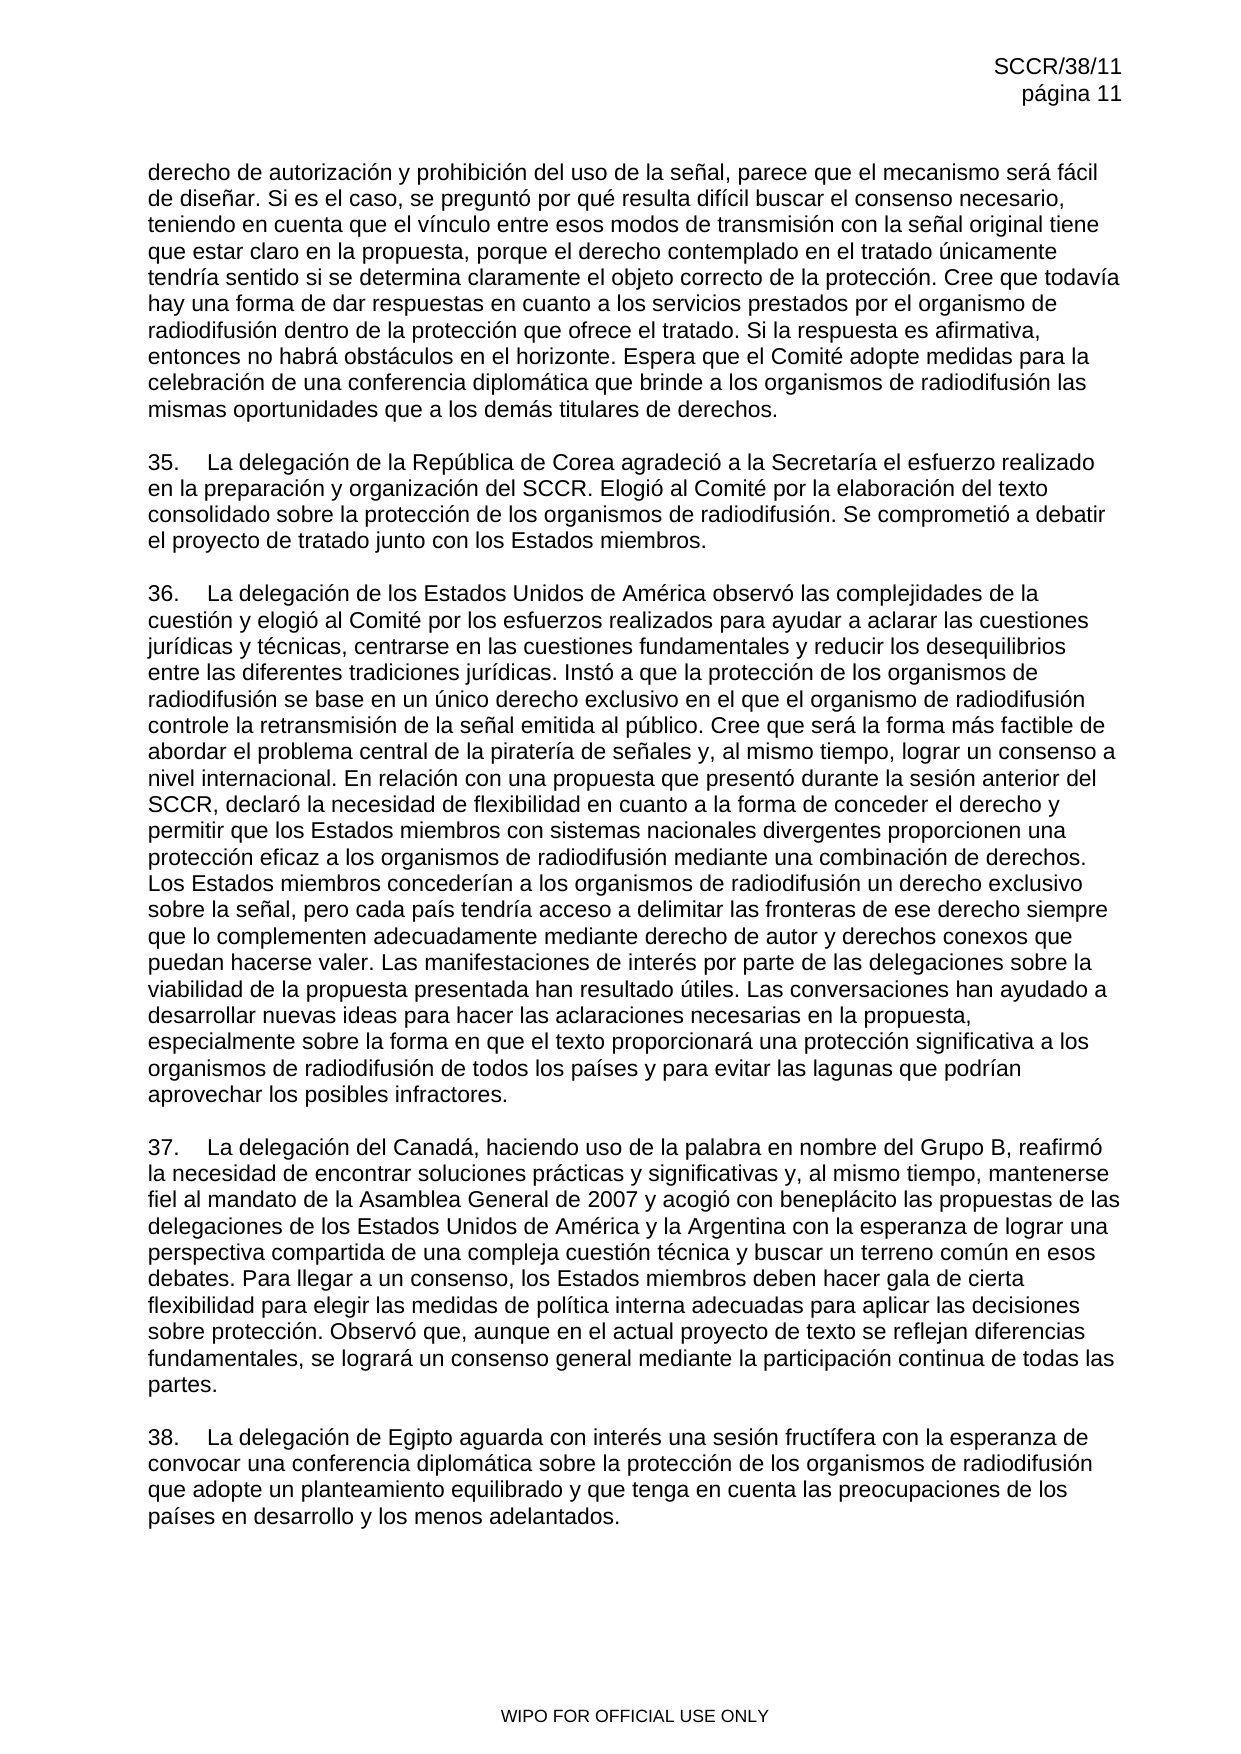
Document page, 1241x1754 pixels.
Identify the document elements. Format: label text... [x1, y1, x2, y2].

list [148, 158, 1122, 422]
list La delegación de Egipto aguarda con interés una sesión fructífera con la esperanza de convocar una conferencia diplomática sobre la protección de los organismos de radiodifusión que adopte un planteamiento equilibrado y que tenga en cuenta las preocupaciones de los países en desarrollo y los menos adelantados. [148, 1423, 1122, 1529]
list La delegación del Canadá, haciendo uso de la palabra en nombre del Grupo B, reafirmó la necesidad de encontrar soluciones prácticas y significativas y, al mismo tiempo, mantenerse fiel al mandato de la Asamblea General de 2007 y acogió con beneplácito las propuestas de las delegaciones de los Estados Unidos de América y la Argentina con la esperanza de lograr una perspectiva compartida de una compleja cuestión técnica y buscar un terreno común en esos debates. Para llegar a un consenso, los Estados miembros deben hacer gala de cierta flexibilidad para elegir las medidas de política interna adecuadas para aplicar las decisiones sobre protección. Observó que, aunque en el actual proyecto de texto se reflejan diferencias fundamentales, se logrará un consenso general mediante la participación continua de todas las partes. [148, 1134, 1122, 1397]
list La delegación de los Estados Unidos de América observó las complejidades de la cuestión y elogió al Comité por los esfuerzos realizados para ayudar a aclarar las cuestiones jurídicas y técnicas, centrarse en las cuestiones fundamentales y reducir los desequilibrios entre las diferentes tradiciones jurídicas. Instó a que la protección de los organismos de radiodifusión se base en un único derecho exclusivo en el que el organismo de radiodifusión controle la retransmisión de la señal emitida al público. Cree que será la forma más factible de abordar el problema central de la piratería de señales y, al mismo tiempo, lograr un consenso a nivel internacional. En relación con una propuesta que presentó durante la sesión anterior del SCCR, declaró la necesidad de flexibilidad en cuanto a la forma de conceder el derecho y permitir que los Estados miembros con sistemas nacionales divergentes proporcionen una protección eficaz a los organismos de radiodifusión mediante una combinación de derechos. Los Estados miembros concederían a los organismos de radiodifusión un derecho exclusivo sobre la señal, pero cada país tendría acceso a delimitar las fronteras de ese derecho siempre que lo complementen adecuadamente mediante derecho de autor y derechos conexos que puedan hacerse valer. Las manifestaciones de interés por parte de las delegaciones sobre la viabilidad de la propuesta presentada han resultado útiles. Las conversaciones han ayudado a desarrollar nuevas ideas para hacer las aclaraciones necesarias en la propuesta, especialmente sobre la forma en que el texto proporcionará una protección significativa a los organismos de radiodifusión de todos los países y para evitar las lagunas que podrían aprovechar los posibles infractores. [148, 580, 1122, 1107]
list La delegación de la República de Corea agradeció a la Secretaría el esfuerzo realizado en la preparación y organización del SCCR. Elogió al Comité por la elaboración del texto consolidado sobre la protección de los organismos de radiodifusión. Se comprometió a debatir el proyecto de tratado junto con los Estados miembros. [148, 448, 1122, 554]
